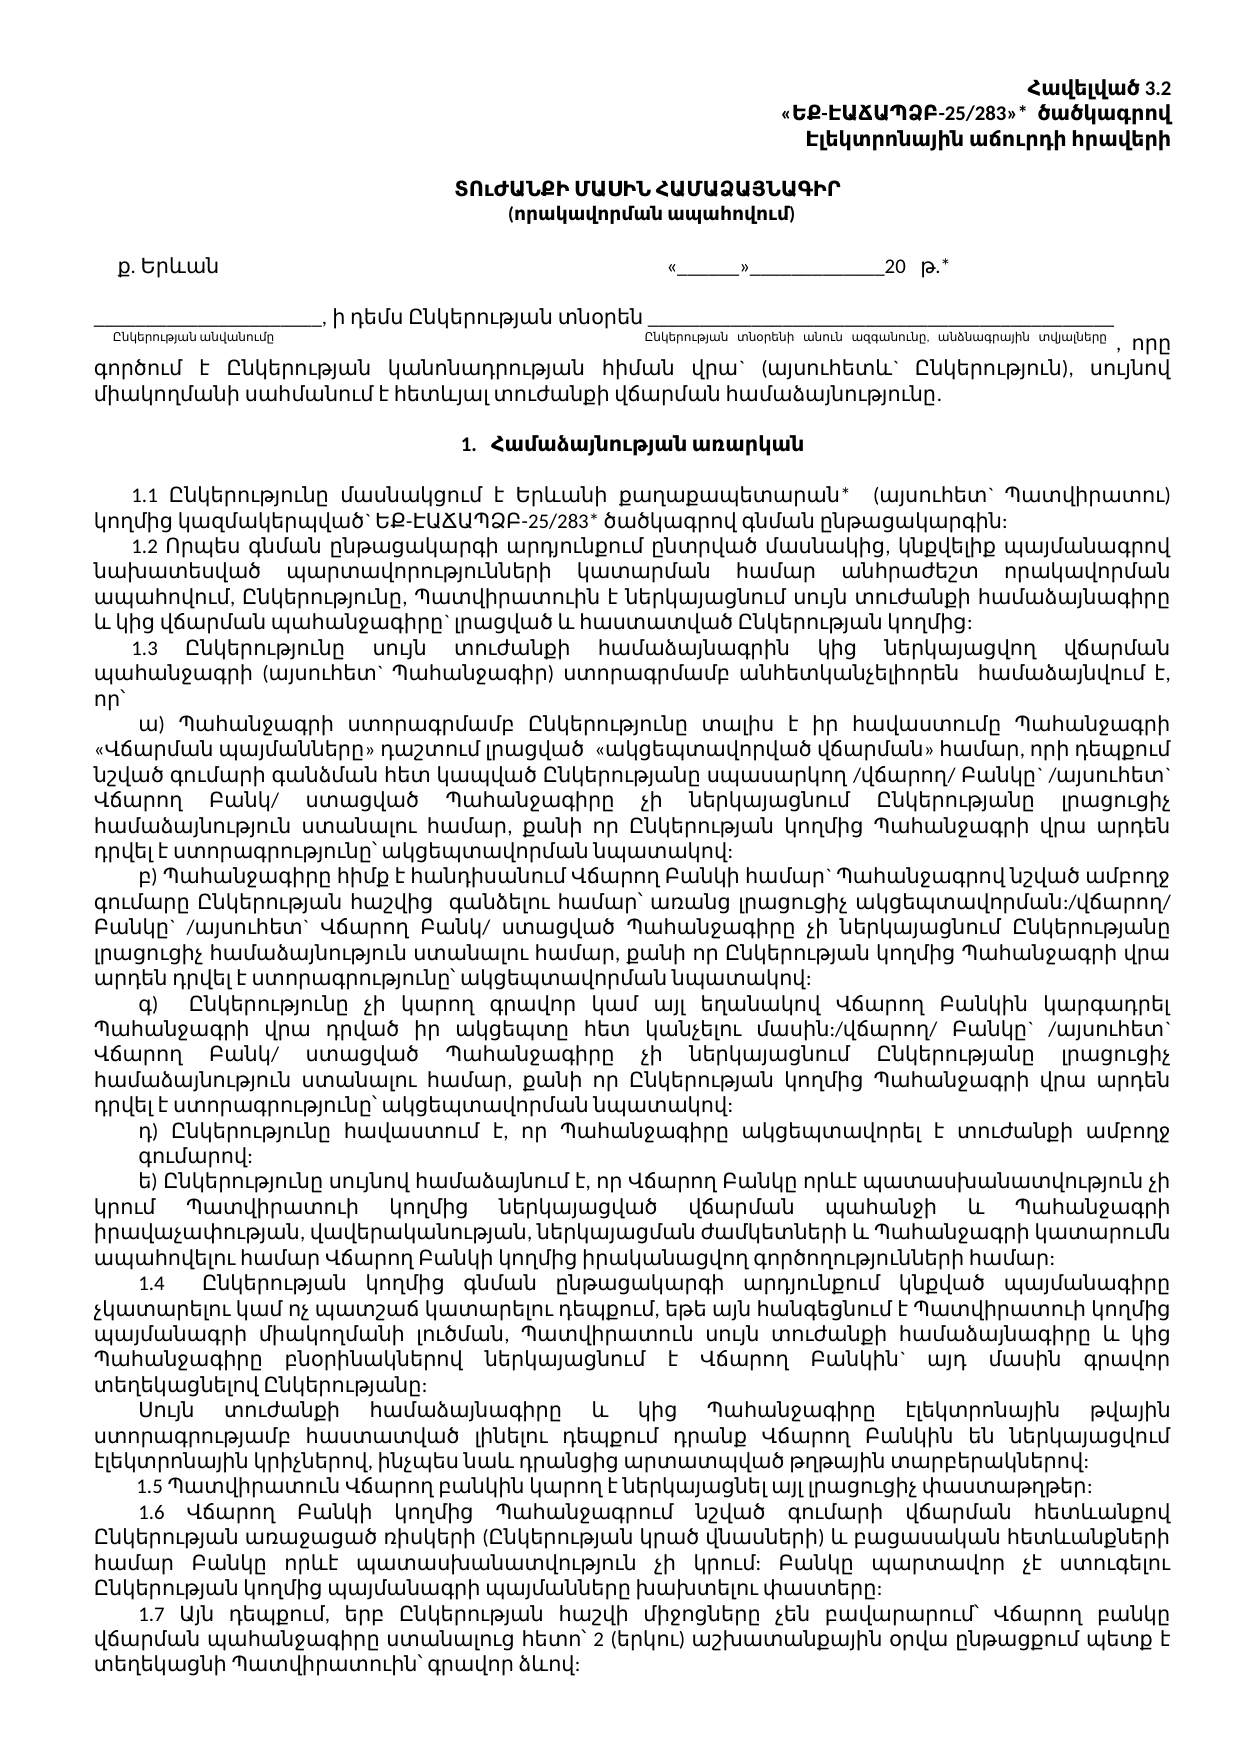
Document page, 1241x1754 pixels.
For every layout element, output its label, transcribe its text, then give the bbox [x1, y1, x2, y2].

text բ) Պահանջագիրը հիմք է հանդիսանում Վճարող Բանկի համար` Պահանջագրով նշված ամբողջ գումարը Ընկերության հաշվից գանձելու համար՝ առանց լրացուցիչ ակցեպտավորման:/վճարող/ Բանկը` /այսուհետ` Վճարող Բանկ/ ստացված Պահանջագիրը չի ներկայացնում Ընկերությանը լրացուցիչ համաձայնություն ստանալու համար, քանի որ Ընկերության կողմից Պահանջագրի վրա արդեն դրվել է ստորագրությունը՝ ակցեպտավորման նպատակով: [94, 864, 1171, 991]
text ա) Պահանջագրի ստորագրմամբ Ընկերությունը տալիս է իր հավաստումը Պահանջագրի «Վճարման պայմանները» դաշտում լրացված «ակցեպտավորված վճարման» համար, որի դեպքում նշված գումարի գանձման հետ կապված Ընկերությանը սպասարկող /վճարող/ Բանկը` /այսուհետ` Վճարող Բանկ/ ստացված Պահանջագիրը չի ներկայացնում Ընկերությանը լրացուցիչ համաձայնություն ստանալու համար, քանի որ Ընկերության կողմից Պահանջագրի վրա արդեն դրվել է ստորագրությունը՝ ակցեպտավորման նպատակով: [94, 711, 1171, 864]
text Հավելված 3.2 [94, 75, 1171, 100]
text Էլեկտրոնային աճուրդի հրավերի [94, 126, 1171, 151]
text Ընկերության անվանումը Ընկերության տնօրենի անուն ազգանունը, անձնագրային տվյալները , որը գործում է Ընկերության կանոնադրության հիման վրա` (այսուհետև` Ընկերություն), սույնով միակողմանի սահմանում է հետևյալ տուժանքի վճարման համաձայնությունը. [94, 330, 1171, 406]
text (որակավորման ապահովում) [94, 202, 1171, 225]
text ՏՈւԺԱՆՔԻ ՄԱՍԻՆ ՀԱՄԱՁԱՅՆԱԳԻՐ [94, 177, 1171, 202]
text գ) Ընկերությունը չի կարող գրավոր կամ այլ եղանակով Վճարող Բանկին կարգադրել Պահանջագրի վրա դրված իր ակցեպտը հետ կանչելու մասին:/վճարող/ Բանկը` /այսուհետ` Վճարող Բանկ/ ստացված Պահանջագիրը չի ներկայացնում Ընկերությանը լրացուցիչ համաձայնություն ստանալու համար, քանի որ Ընկերության կողմից Պահանջագրի վրա արդեն դրվել է ստորագրությունը՝ ակցեպտավորման նպատակով: [94, 991, 1171, 1118]
text ե) Ընկերությունը սույնով համաձայնում է, որ Վճարող Բանկը որևէ պատասխանատվություն չի կրում Պատվիրատուի կողմից ներկայացված վճարման պահանջի և Պահանջագրի իրավաչափության, վավերականության, ներկայացման ժամկետների և Պահանջագրի կատարումն ապահովելու համար Վճարող Բանկի կողմից իրականացվող գործողությունների համար: [94, 1169, 1171, 1270]
text 1.4 Ընկերության կողմից գնման ընթացակարգի արդյունքում կնքված պայմանագիրը չկատարելու կամ ոչ պատշաճ կատարելու դեպքում, եթե այն հանգեցնում է Պատվիրատուի կողմից պայմանագրի միակողմանի լուծման, Պատվիրատուն սույն տուժանքի համաձայնագիրը և կից Պահանջագիրը բնօրինակներով ներկայացնում է Վճարող Բանկին` այդ մասին գրավոր տեղեկացնելով Ընկերությանը: [94, 1270, 1171, 1397]
text 1.6 Վճարող Բանկի կողմից Պահանջագրում նշված գումարի վճարման հետևանքով Ընկերության առաջացած ռիսկերի (Ընկերության կրած վնասների) և բացասական հետևանքների համար Բանկը որևէ պատասխանատվություն չի կրում: Բանկը պարտավոր չէ ստուգելու Ընկերության կողմից պայմանագրի պայմանները խախտելու փաստերը: [94, 1499, 1171, 1601]
text 1.3 Ընկերությունը սույն տուժանքի համաձայնագրին կից ներկայացվող վճարման պահանջագրի (այսուհետ` Պահանջագիր) ստորագրմամբ անհետկանչելիորեն համաձայնվում է, որ՝ [94, 635, 1171, 711]
text ______________________, ի դեմս Ընկերության տնօրեն _____________________________________________ [94, 304, 1171, 330]
text դ) Ընկերությունը հավաստում է, որ Պահանջագիրը ակցեպտավորել է տուժանքի ամբողջ գումարով: [138, 1118, 1171, 1169]
text 1. Համաձայնության առարկան [94, 432, 1171, 457]
text Սույն տուժանքի համաձայնագիրը և կից Պահանջագիրը էլեկտրոնային թվային ստորագրությամբ հաստատված լինելու դեպքում դրանք Վճարող Բանկին են ներկայացվում էլեկտրոնային կրիչներով, ինչպես նաև դրանցից արտատպված թղթային տարբերակներով: [94, 1397, 1171, 1474]
text 1.1 Ընկերությունը մասնակցում է Երևանի քաղաքապետարան* (այսուհետ` Պատվիրատու) կողմից կազմակերպված` ԵՔ-ԷԱՃԱՊՁԲ-25/283* ծածկագրով գնման ընթացակարգին: [94, 482, 1171, 533]
text 1.5 Պատվիրատուն Վճարող բանկին կարող է ներկայացնել այլ լրացուցիչ փաստաթղթեր: [94, 1474, 1171, 1499]
text ք. Երևան «______»_____________20 թ.* [94, 254, 1171, 279]
text «ԵՔ-ԷԱՃԱՊՁԲ-25/283»* ծածկագրով [94, 100, 1171, 126]
text 1.2 Որպես գնման ընթացակարգի արդյունքում ընտրված մասնակից, կնքվելիք պայմանագրով նախատեսված պարտավորությունների կատարման համար անհրաժեշտ որակավորման ապահովում, Ընկերությունը, Պատվիրատուին է ներկայացնում սույն տուժանքի համաձայնագիրը և կից վճարման պահանջագիրը` լրացված և հաստատված Ընկերության կողմից: [94, 533, 1171, 635]
text 1.7 Այն դեպքում, երբ Ընկերության հաշվի միջոցները չեն բավարարում՝ Վճարող բանկը վճարման պահանջագիրը ստանալուց հետո՝ 2 (երկու) աշխատանքային օրվա ընթացքում պետք է տեղեկացնի Պատվիրատուին՝ գրավոր ձևով: [94, 1601, 1171, 1677]
